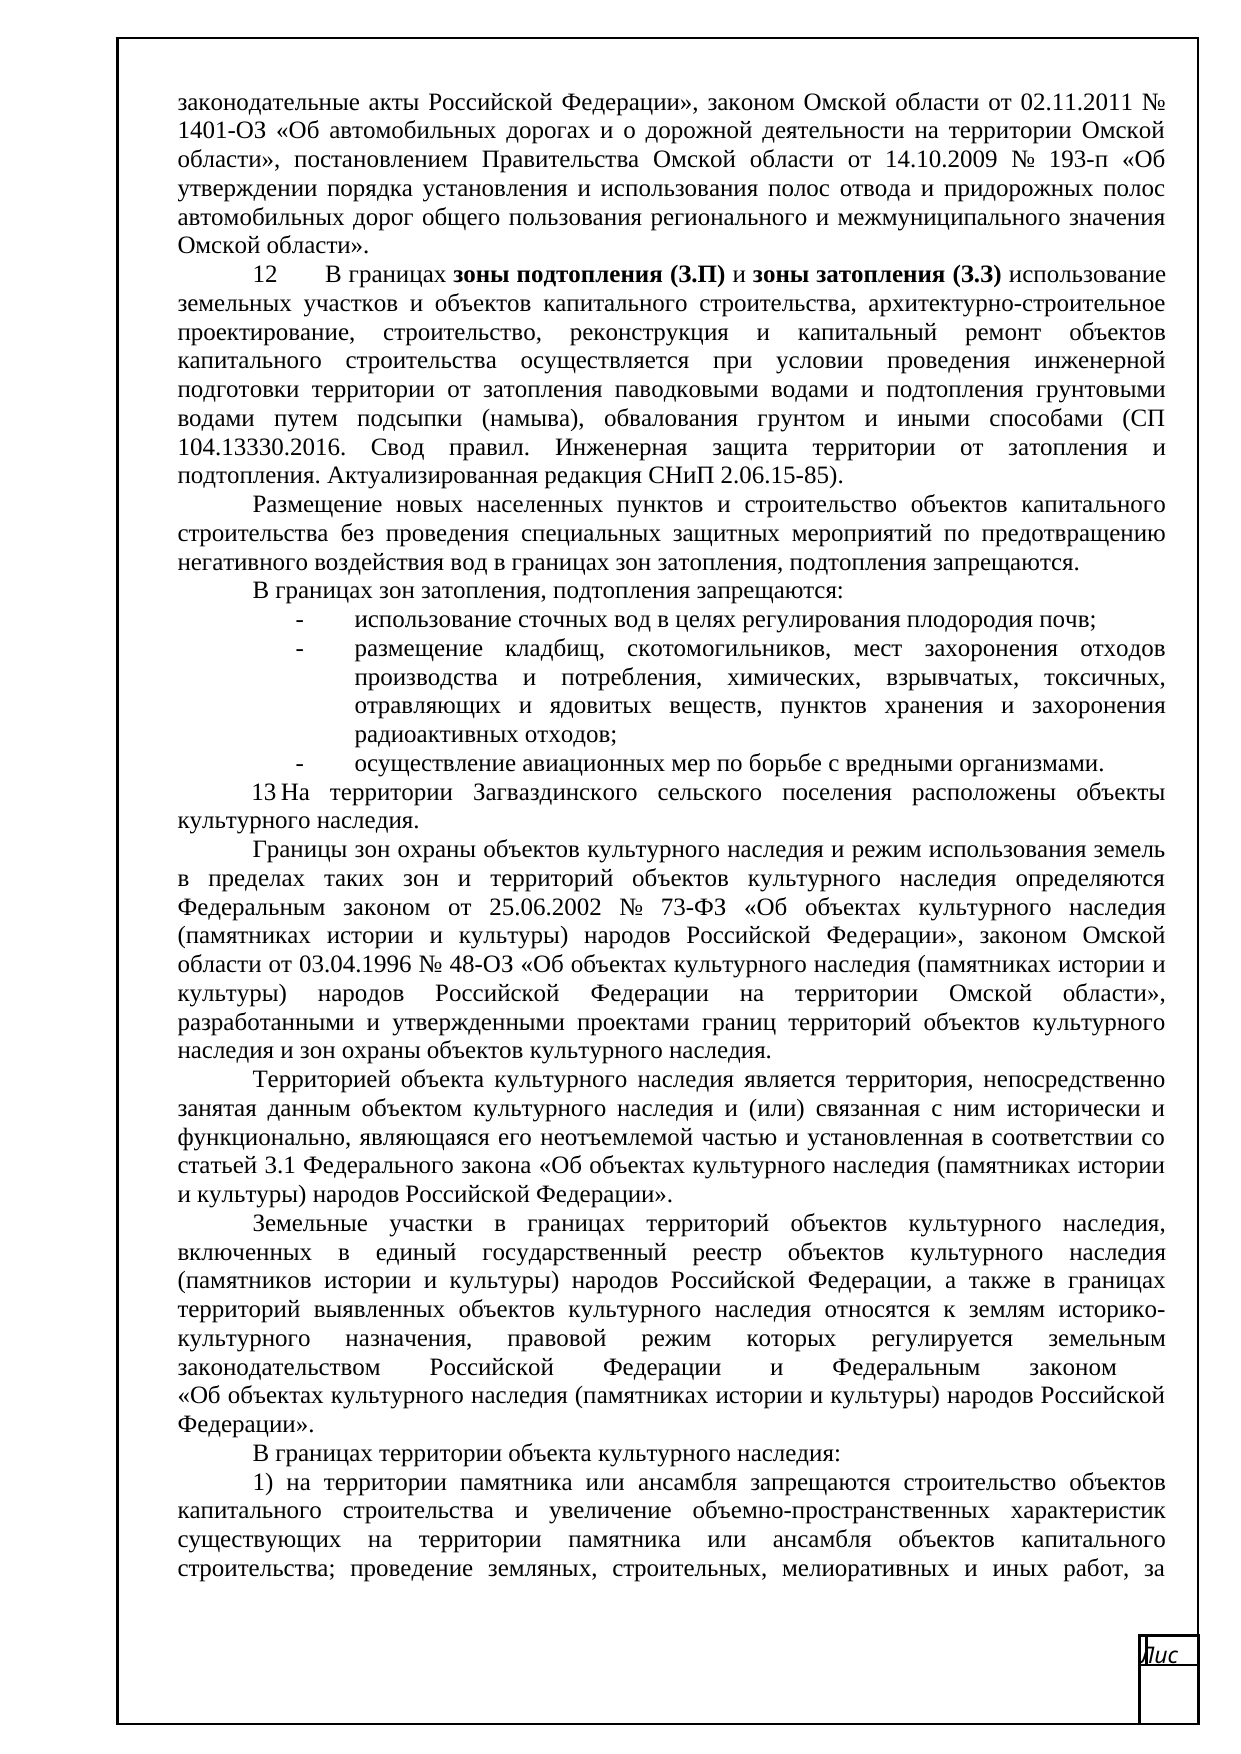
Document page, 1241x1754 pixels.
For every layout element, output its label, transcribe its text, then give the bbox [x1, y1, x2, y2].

text - использование сточных вод в целях регулирования плодородия почв; [295, 604, 1166, 633]
text В границах территории объекта культурного наследия: [177, 1438, 1166, 1467]
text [177, 1467, 1166, 1582]
text 12 В границах зоны подтопления (З.П) и зоны затопления (З.З) использование земельных участков и объектов капитального строительства, архитектурно-строительное проектирование, строительство, реконструкция и капитальный ремонт объектов капитального строительства осуществляется при условии проведения инженерной подготовки территории от затопления паводковыми водами и подтопления грунтовыми водами путем подсыпки (намыва), обвалования грунтом и иными способами (СП 104.13330.2016. Свод правил. Инженерная защита территории от затопления и подтопления. Актуализированная редакция СНиП 2.06.15-85). [177, 259, 1166, 489]
text - размещение кладбищ, скотомогильников, мест захоронения отходов производства и потребления, химических, взрывчатых, токсичных, отравляющих и ядовитых веществ, пунктов хранения и захоронения радиоактивных отходов; [295, 633, 1166, 748]
text Размещение новых населенных пунктов и строительство объектов капитального строительства без проведения специальных защитных мероприятий по предотвращению негативного воздействия вод в границах зон затопления, подтопления запрещаются. [177, 489, 1166, 575]
text Границы зон охраны объектов культурного наследия и режим использования земель в пределах таких зон и территорий объектов культурного наследия определяются Федеральным законом от 25.06.2002 № 73-ФЗ «Об объектах культурного наследия (памятниках истории и культуры) народов Российской Федерации», законом Омской области от 03.04.1996 № 48-ОЗ «Об объектах культурного наследия (памятниках истории и культуры) народов Российской Федерации на территории Омской области», разработанными и утвержденными проектами границ территорий объектов культурного наследия и зон охраны объектов культурного наследия. [177, 834, 1166, 1064]
text В границах зон затопления, подтопления запрещаются: [177, 575, 1166, 604]
text - осуществление авиационных мер по борьбе с вредными организмами. [295, 748, 1166, 777]
text Территорией объекта культурного наследия является территория, непосредственно занятая данным объектом культурного наследия и (или) связанная с ним исторически и функционально, являющаяся его неотъемлемой частью и установленная в соответствии со статьей 3.1 Федерального закона «Об объектах культурного наследия (памятниках истории и культуры) народов Российской Федерации». [177, 1064, 1166, 1208]
text 13 На территории Загваздинского сельского поселения расположены объекты культурного наследия. [177, 777, 1166, 834]
text Земельные участки в границах территорий объектов культурного наследия, включенных в единый государственный реестр объектов культурного наследия (памятников истории и культуры) народов Российской Федерации, а также в границах территорий выявленных объектов культурного наследия относятся к землям историко-культурного назначения, правовой режим которых регулируется земельным законодательством Российской Федерации и Федеральным законом «Об объектах культурного наследия (памятниках истории и культуры) народов Российской Федерации». [177, 1208, 1166, 1438]
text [177, 87, 1166, 259]
